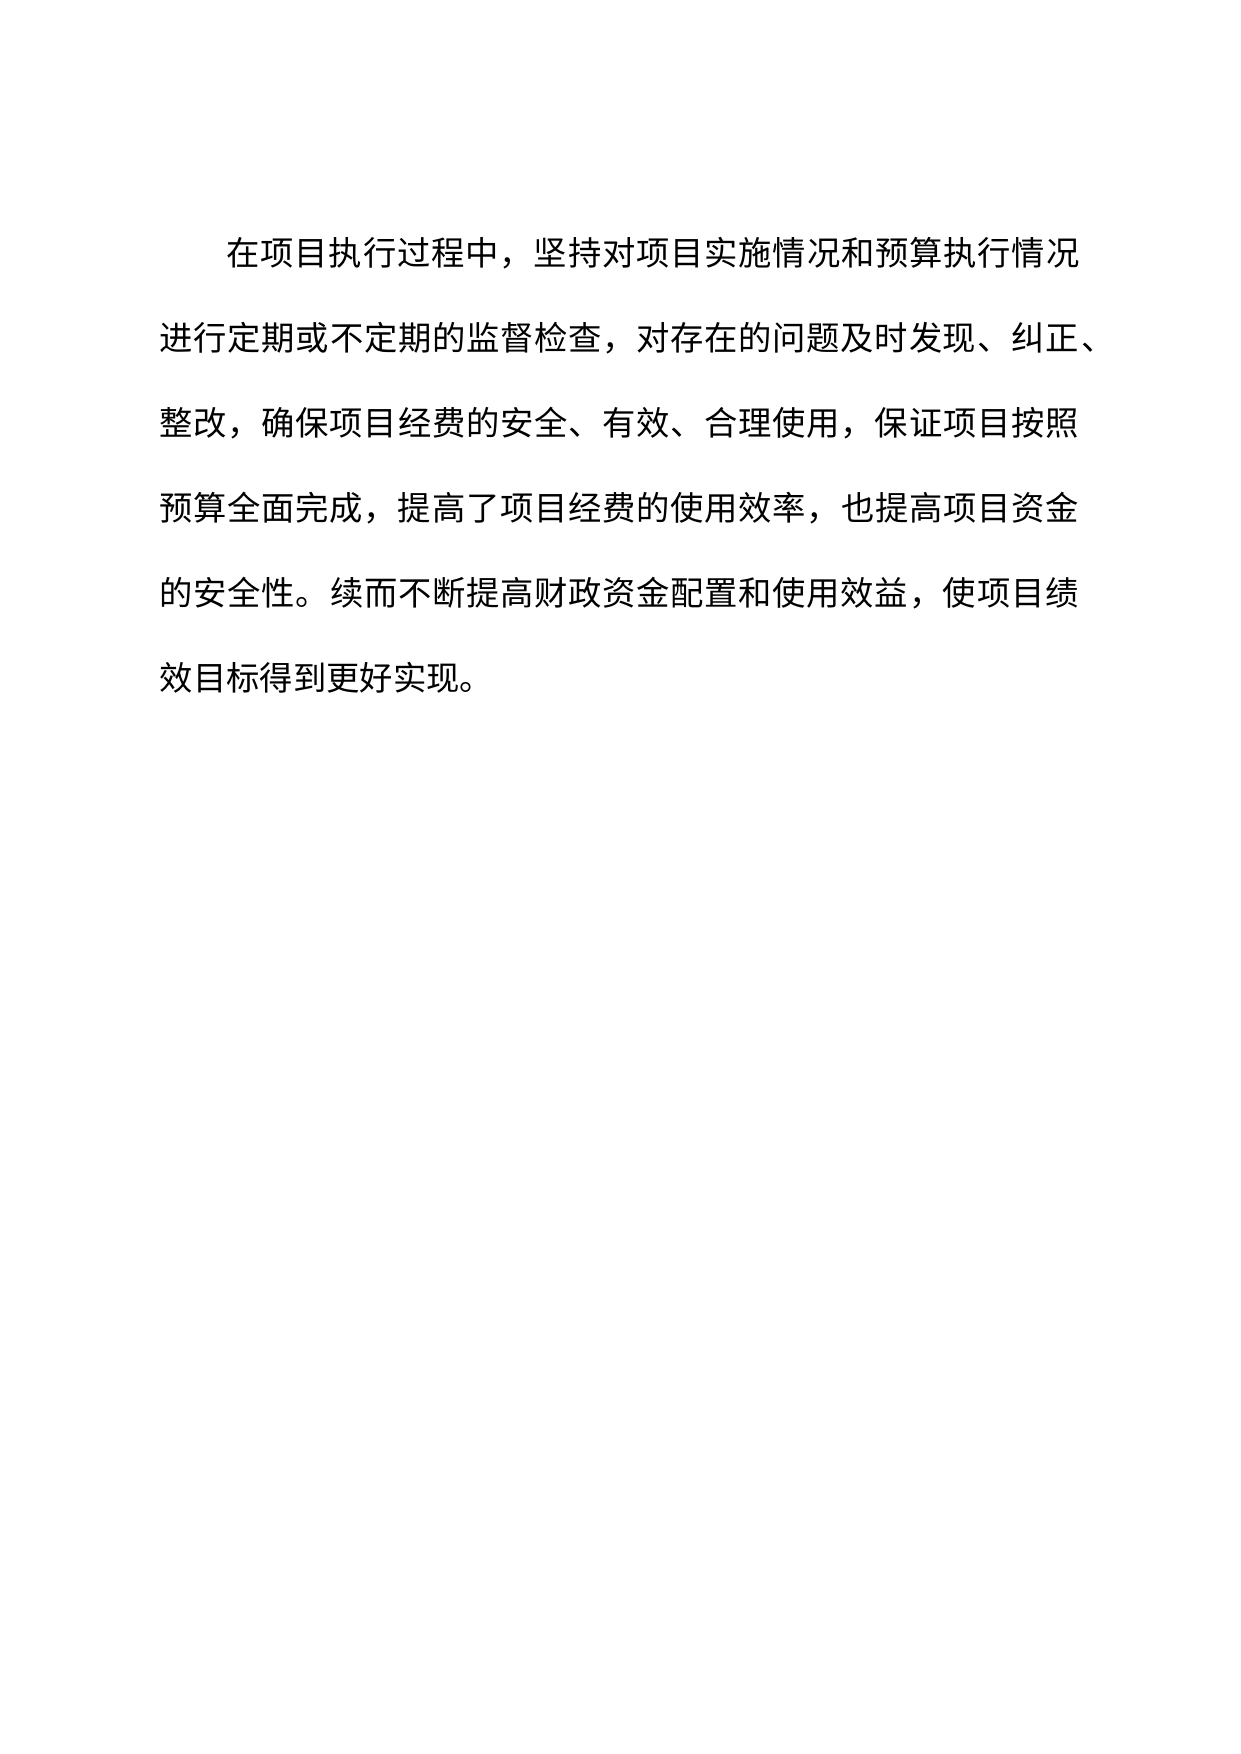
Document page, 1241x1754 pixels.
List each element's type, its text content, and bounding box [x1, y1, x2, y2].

text 在项目执行过程中，坚持对项目实施情况和预算执行情况进行定期或不定期的监督检查，对存在的问题及时发现、纠正、整改，确保项目经费的安全、有效、合理使用，保证项目按照预算全面完成，提高了项目经费的使用效率，也提高项目资金的安全性。续而不断提高财政资金配置和使用效益，使项目绩效目标得到更好实现。 [159, 209, 1081, 719]
